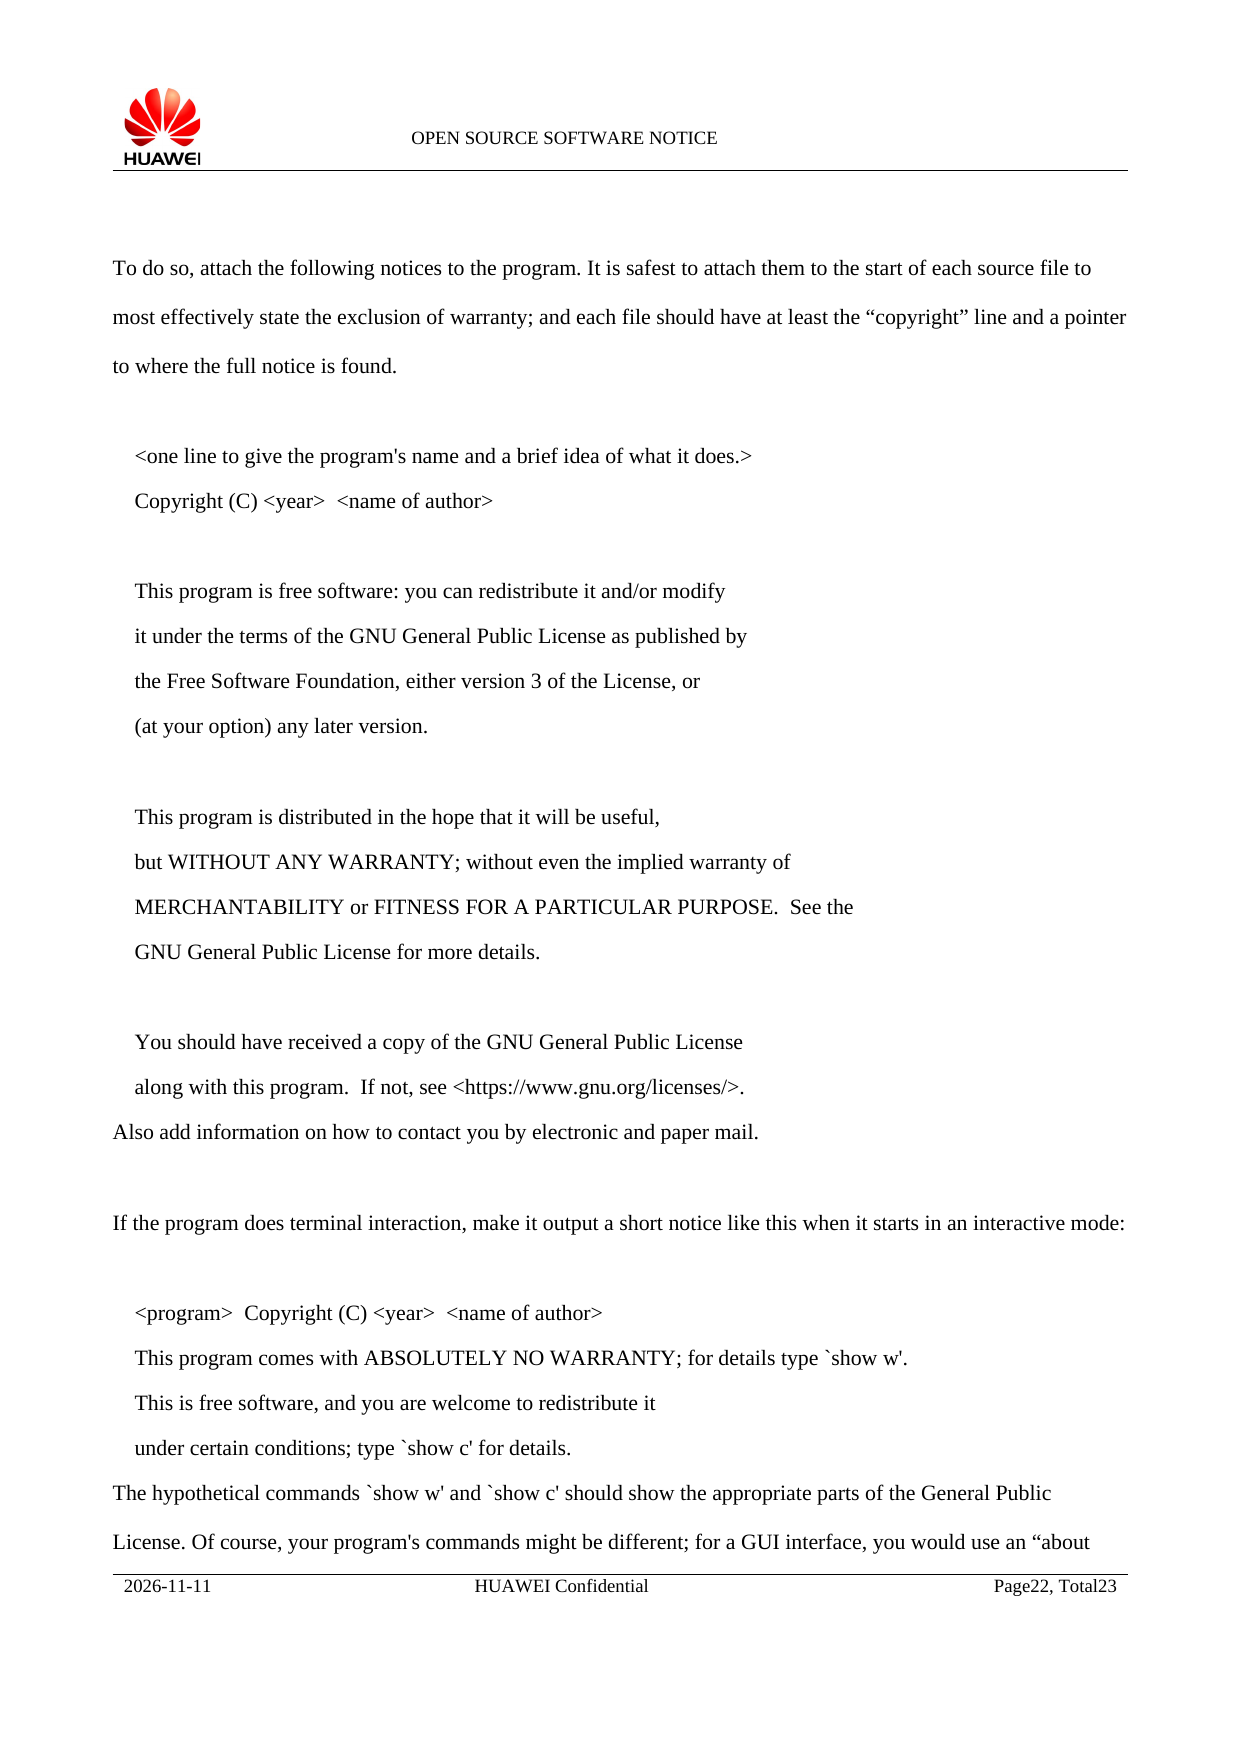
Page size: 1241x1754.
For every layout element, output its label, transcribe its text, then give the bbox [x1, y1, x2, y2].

text This program is free software: you can redistribute it and/or modify [112, 574, 1128, 607]
text To do so, attach the following notices to the program. It is safest to attach them to the start of each source file to most effectively state the exclusion of warranty; and each file should have at least the “copyright” line and a pointer to where the full notice is found. [112, 251, 1128, 381]
text <program> Copyright (C) <year> <name of author> [112, 1296, 1128, 1329]
text GNU General Public License for more details. [112, 935, 1128, 968]
text the Free Software Foundation, either version 3 of the License, or [112, 665, 1128, 697]
text MERCHANTABILITY or FITNESS FOR A PARTICULAR PURPOSE. See the [112, 890, 1128, 923]
text (at your option) any later version. [112, 710, 1128, 742]
text This is free software, and you are welcome to redistribute it [112, 1386, 1128, 1419]
picture [124, 88, 201, 165]
text <one line to give the program's name and a brief idea of what it does.> [112, 439, 1128, 472]
text This program is distributed in the hope that it will be useful, [112, 800, 1128, 832]
text You should have received a copy of the GNU General Public License [112, 1026, 1128, 1058]
text Also add information on how to contact you by electronic and paper mail. [112, 1116, 1128, 1148]
text This program comes with ABSOLUTELY NO WARRANTY; for details type `show w'. [112, 1341, 1128, 1374]
text under certain conditions; type `show c' for details. [112, 1431, 1128, 1464]
text Copyright (C) <year> <name of author> [112, 484, 1128, 517]
text along with this program. If not, see <https://www.gnu.org/licenses/>. [112, 1071, 1128, 1103]
text If the program does terminal interaction, make it output a short notice like this when it starts in an interactive mode: [112, 1206, 1128, 1238]
text it under the terms of the GNU General Public License as published by [112, 619, 1128, 652]
text but WITHOUT ANY WARRANTY; without even the implied warranty of [112, 845, 1128, 878]
